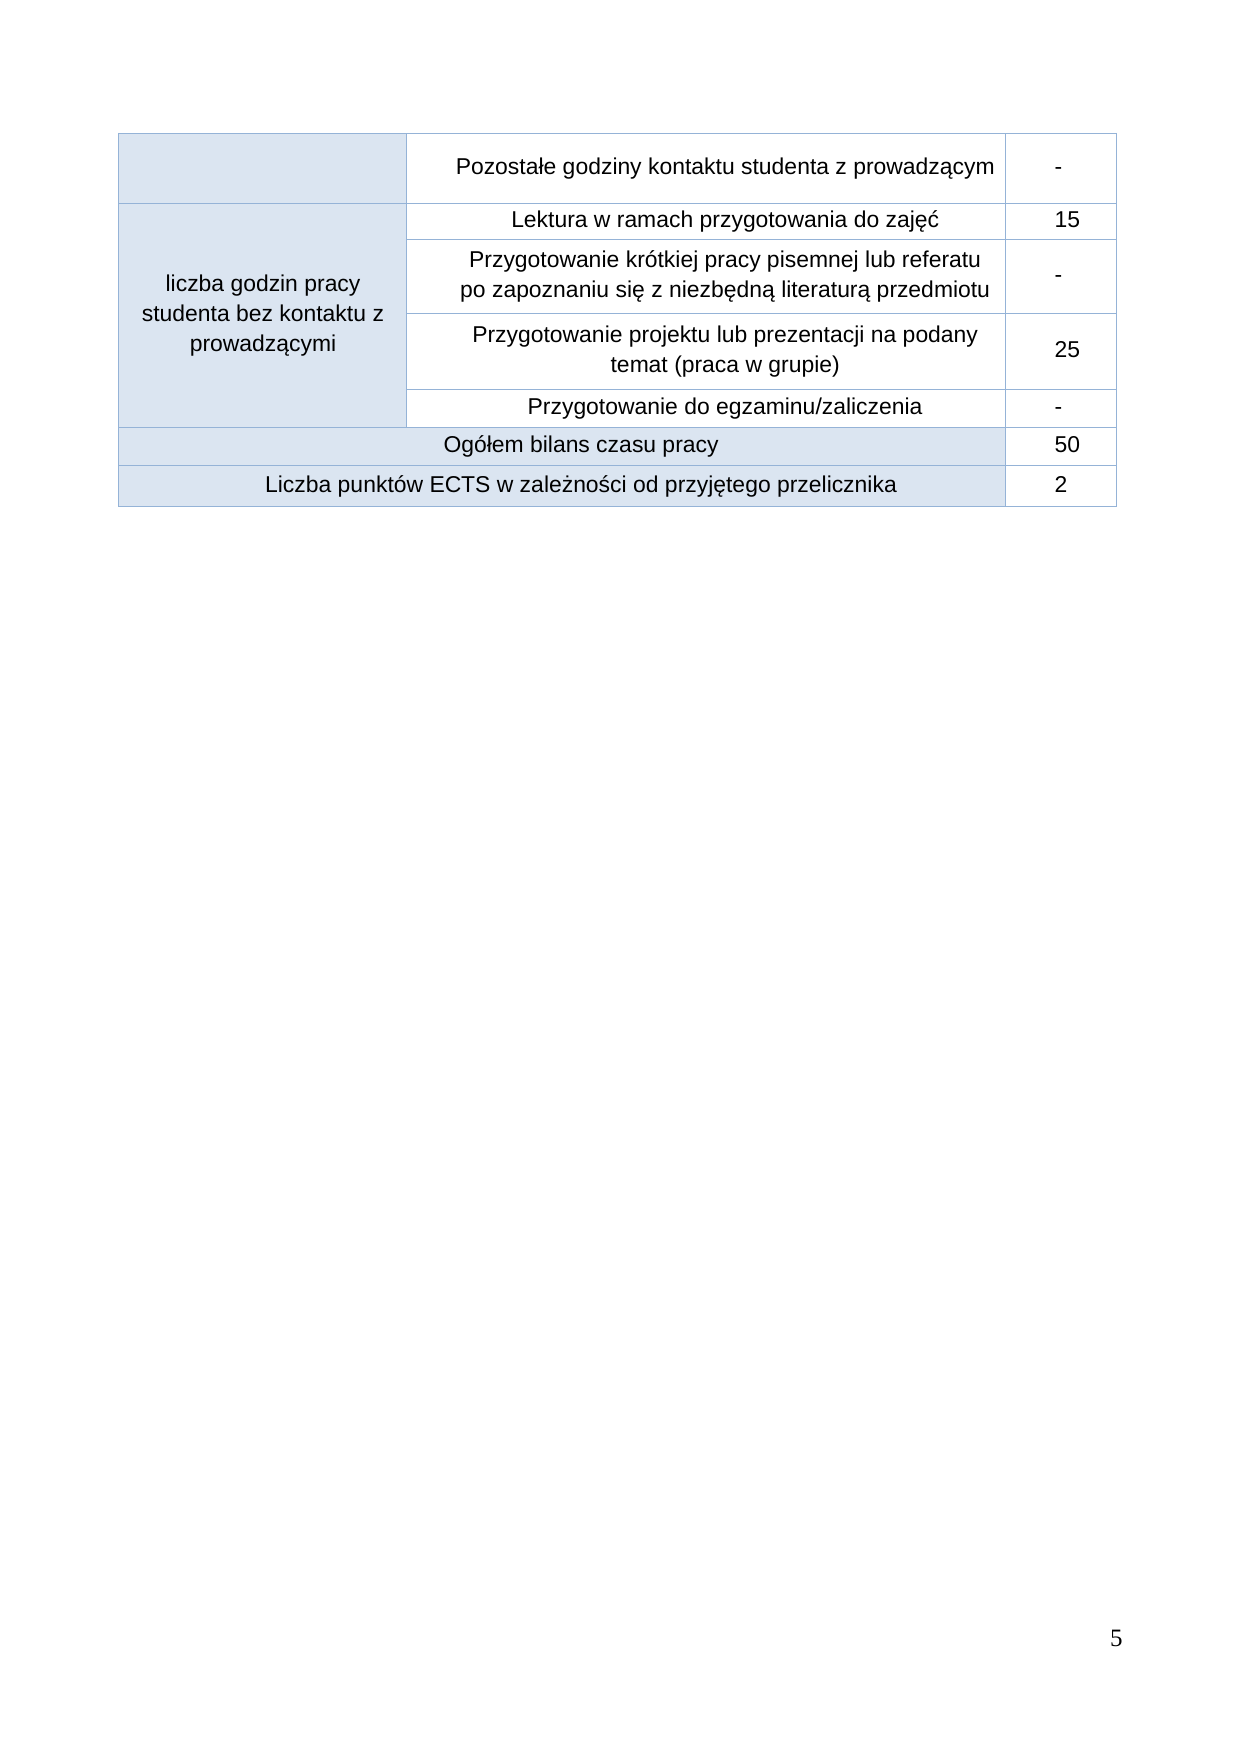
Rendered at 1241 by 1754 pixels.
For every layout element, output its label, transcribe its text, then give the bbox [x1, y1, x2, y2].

table_cell Ogółem bilans czasu pracy [119, 428, 1005, 465]
table_cell 15 [1006, 204, 1116, 239]
table_cell - [1006, 390, 1116, 427]
table_cell 2 [1006, 466, 1116, 506]
table_cell Przygotowanie do egzaminu/zaliczenia [407, 390, 1005, 427]
table_cell Pozostałe godziny kontaktu studenta z prowadzącym [407, 134, 1005, 203]
table_cell - [1006, 134, 1116, 203]
table_cell - [1006, 240, 1116, 313]
table_cell 25 [1006, 314, 1116, 389]
table_cell Liczba punktów ECTS w zależności od przyjętego przelicznika [119, 466, 1005, 506]
table_cell Przygotowanie krótkiej pracy pisemnej lub referatu po zapoznaniu się z niezbędną literaturą przedmiotu [407, 240, 1005, 313]
table_cell Lektura w ramach przygotowania do zajęć [407, 204, 1005, 239]
table_cell 50 [1006, 428, 1116, 465]
table_cell liczba godzin pracy studenta bez kontaktu z prowadzącymi [119, 204, 406, 427]
table_cell Przygotowanie projektu lub prezentacji na podany temat (praca w grupie) [407, 314, 1005, 389]
